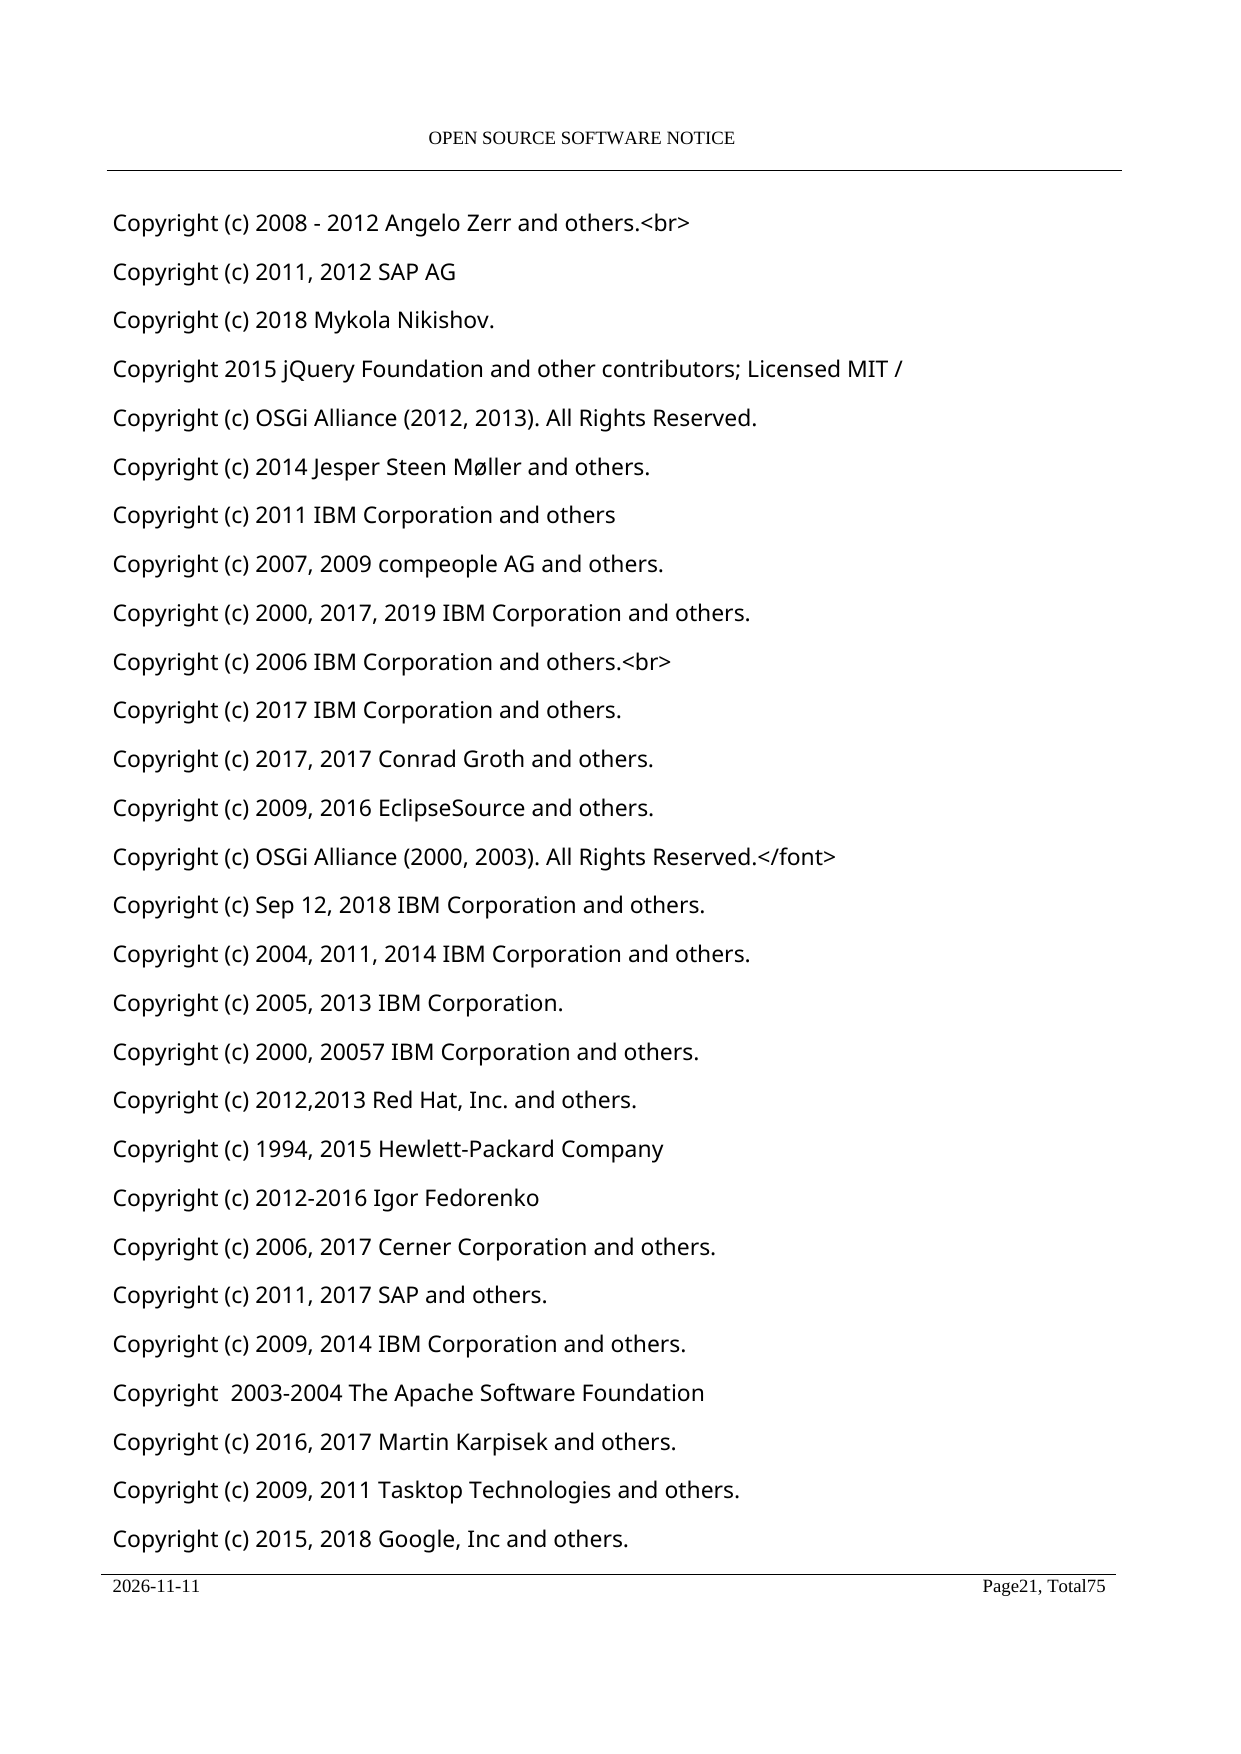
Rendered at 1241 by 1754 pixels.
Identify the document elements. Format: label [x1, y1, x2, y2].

text [112, 206, 1128, 1555]
